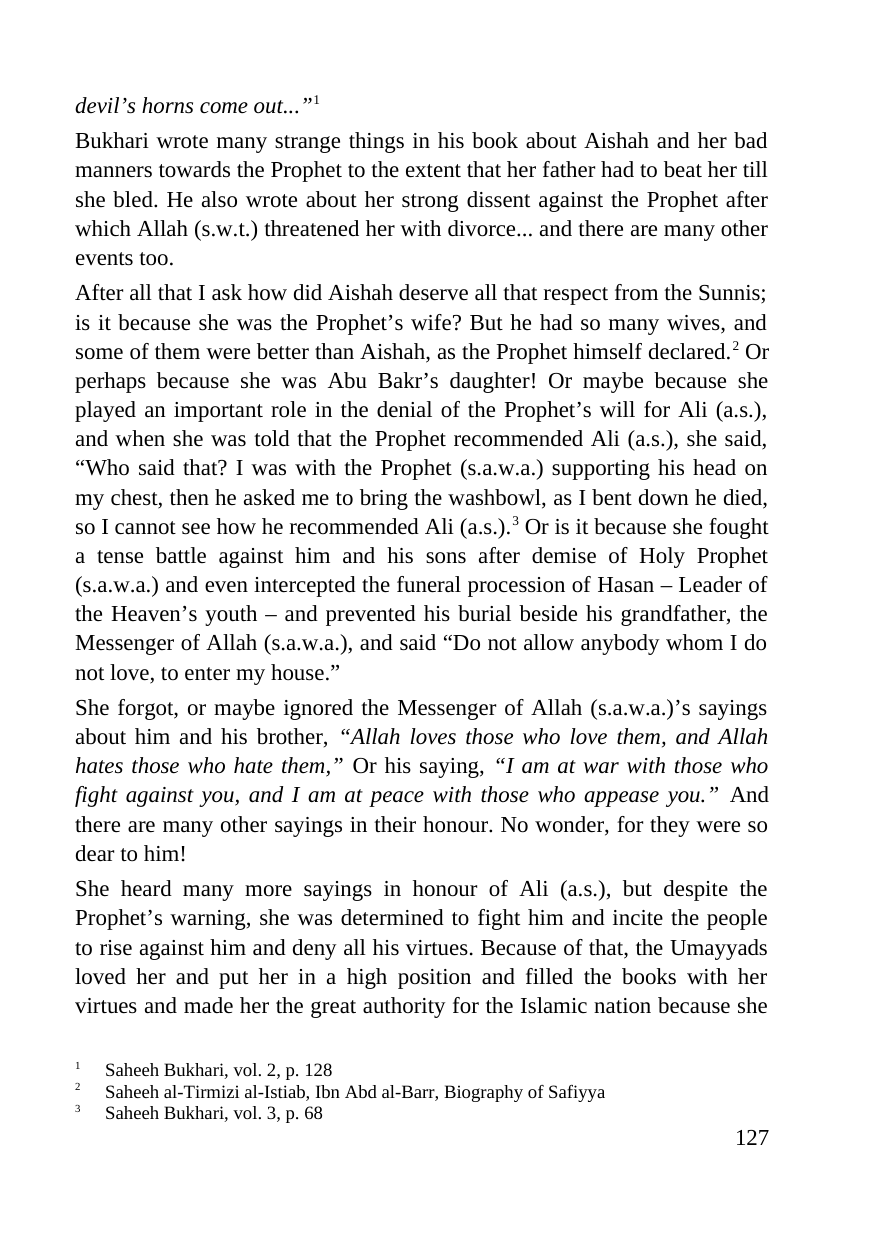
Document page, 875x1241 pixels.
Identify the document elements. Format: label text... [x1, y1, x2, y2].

text After all that I ask how did Aishah deserve all that respect from the Sunnis; is it because she was the Prophet’s wife? But he had so many wives, and some of them were better than Aishah, as the Prophet himself declared. Or perhaps because she was Abu Bakr’s daughter! Or maybe because she played an important role in the denial of the Prophet’s will for Ali (a.s.), and when she was told that the Prophet recommended Ali (a.s.), she said, “Who said that? I was with the Prophet (s.a.w.a.) supporting his head on my chest, then he asked me to bring the washbowl, as I bent down he died, so I cannot see how he recommended Ali (a.s.). Or is it because she fought a tense battle against him and his sons after demise of Holy Prophet (s.a.w.a.) and even intercepted the funeral procession of Hasan – Leader of the Heaven’s youth – and prevented his burial beside his grandfather, the Messenger of Allah (s.a.w.a.), and said “Do not allow anybody whom I do not love, to enter my house.” [75, 277, 769, 686]
text Bukhari wrote many strange things in his book about Aishah and her bad manners towards the Prophet to the extent that her father had to beat her till she bled. He also wrote about her strong dissent against the Prophet after which Allah (s.w.t.) threatened her with divorce... and there are many other events too. [75, 125, 769, 271]
text She forgot, or maybe ignored the Messenger of Allah (s.a.w.a.)’s sayings about him and his brother, “Allah loves those who love them, and Allah hates those who hate them,” Or his saying, “I am at war with those who fight against you, and I am at peace with those who appease you.” And there are many other sayings in their honour. No wonder, for they were so dear to him! [75, 692, 769, 867]
